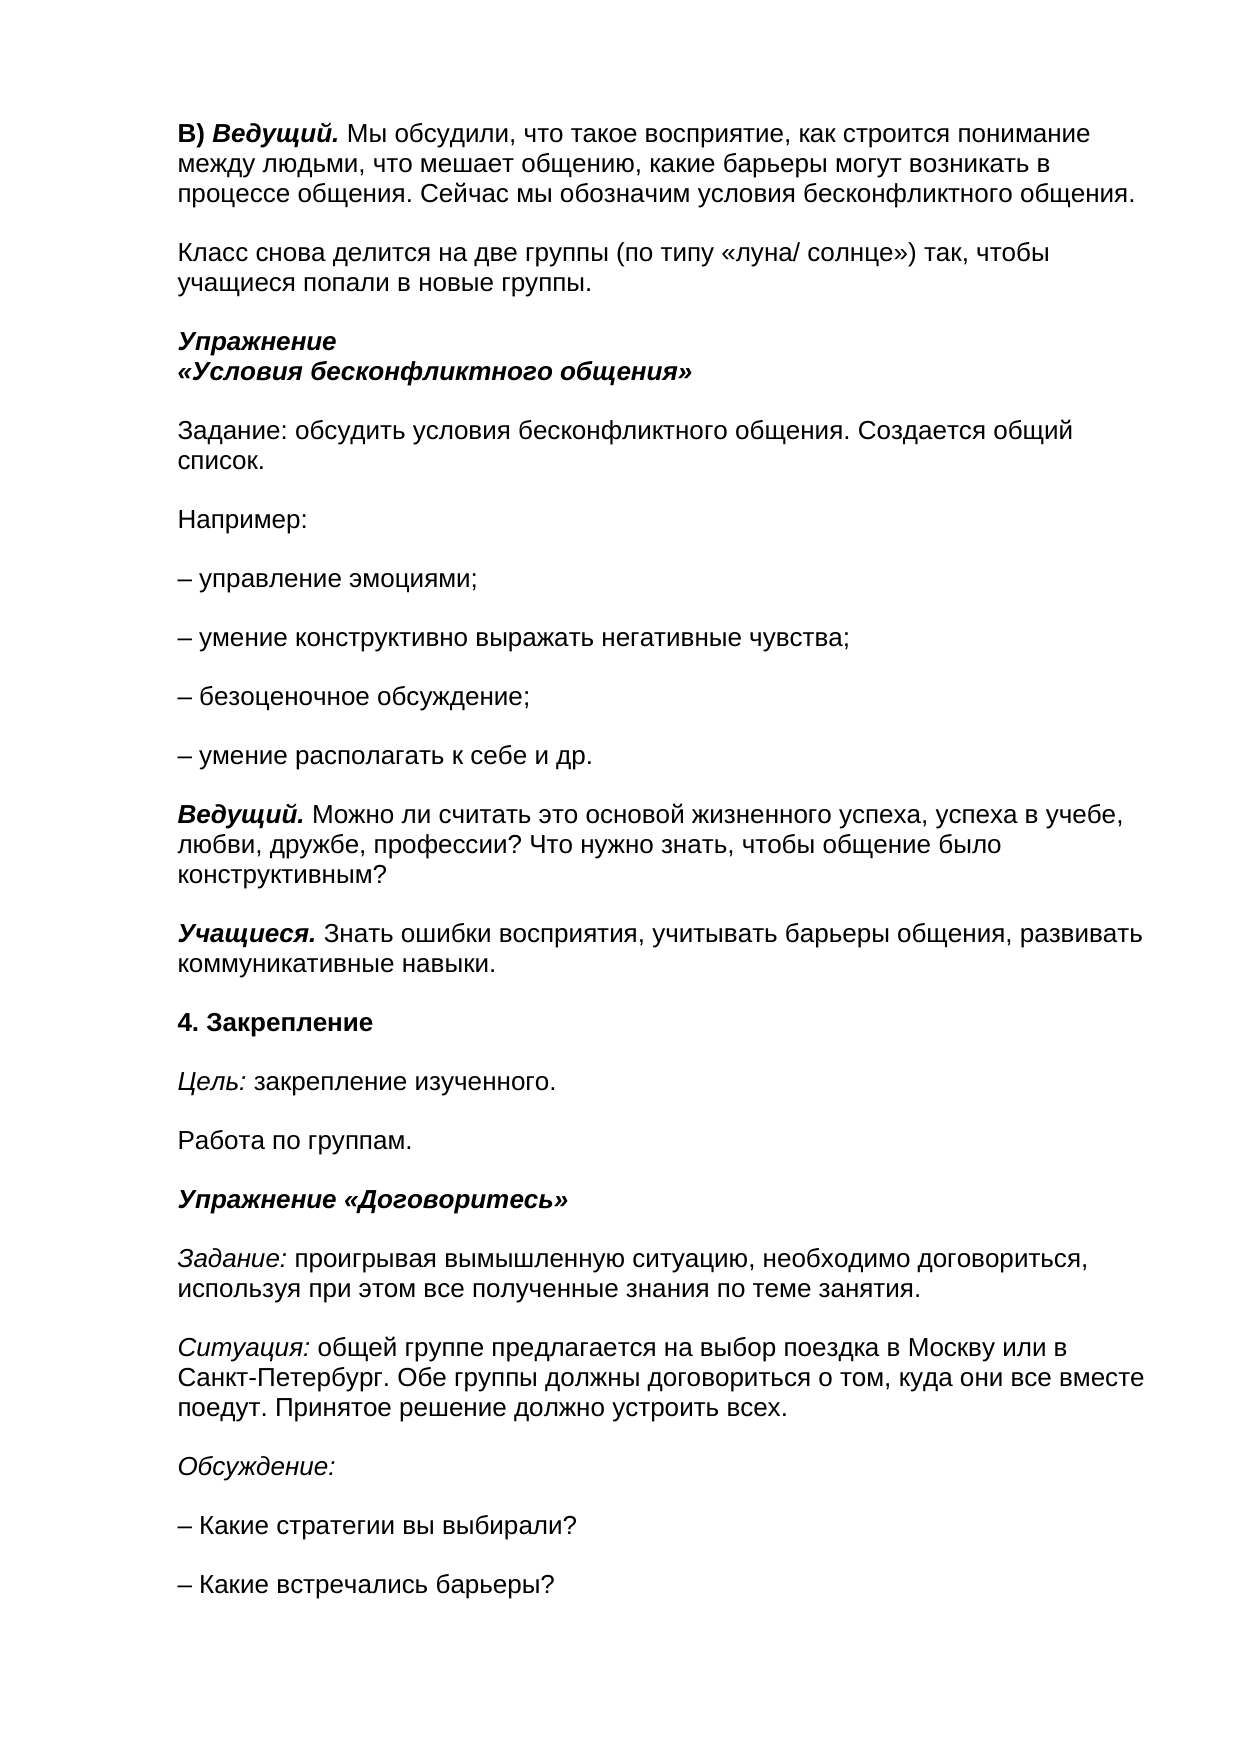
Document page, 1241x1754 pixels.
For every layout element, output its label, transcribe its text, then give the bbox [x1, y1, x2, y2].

text Например: [177, 504, 1152, 534]
text Ведущий. Можно ли считать это основой жизненного успеха, успеха в учебе, любви, дружбе, профессии? Что нужно знать, чтобы общение было конструктивным? [177, 799, 1152, 889]
text Цель: закрепление изученного. [177, 1066, 1152, 1096]
text Обсуждение: [177, 1451, 1152, 1481]
text Задание: обсудить условия бесконфликтного общения. Создается общий список. [177, 415, 1152, 475]
text 4. Закрепление [177, 1007, 1152, 1037]
text Задание: проигрывая вымышленную ситуацию, необходимо договориться, используя при этом все полученные знания по теме занятия. [177, 1243, 1152, 1303]
text – умение располагать к себе и др. [177, 740, 1152, 770]
text Упражнение «Договоритесь» [177, 1184, 1152, 1214]
text – управление эмоциями; [177, 563, 1152, 593]
text В) Ведущий. Мы обсудили, что такое восприятие, как строится понимание между людьми, что мешает общению, какие барьеры могут возникать в процессе общения. Сейчас мы обозначим условия бесконфликтного общения. [177, 118, 1152, 208]
text Упражнение «Условия бесконфликтного общения» [177, 326, 1152, 386]
text Работа по группам. [177, 1125, 1152, 1155]
text Класс снова делится на две группы (по типу «луна/ солнце») так, чтобы учащиеся попали в новые группы. [177, 237, 1152, 297]
text – Какие стратегии вы выбирали? [177, 1510, 1152, 1540]
text – умение конструктивно выражать негативные чувства; [177, 622, 1152, 652]
text – безоценочное обсуждение; [177, 681, 1152, 711]
text Учащиеся. Знать ошибки восприятия, учитывать барьеры общения, развивать коммуникативные навыки. [177, 918, 1152, 978]
text – Какие встречались барьеры? [177, 1569, 1152, 1599]
text Ситуация: общей группе предлагается на выбор поездка в Москву или в Санкт-Петербург. Обе группы должны договориться о том, куда они все вместе поедут. Принятое решение должно устроить всех. [177, 1332, 1152, 1422]
